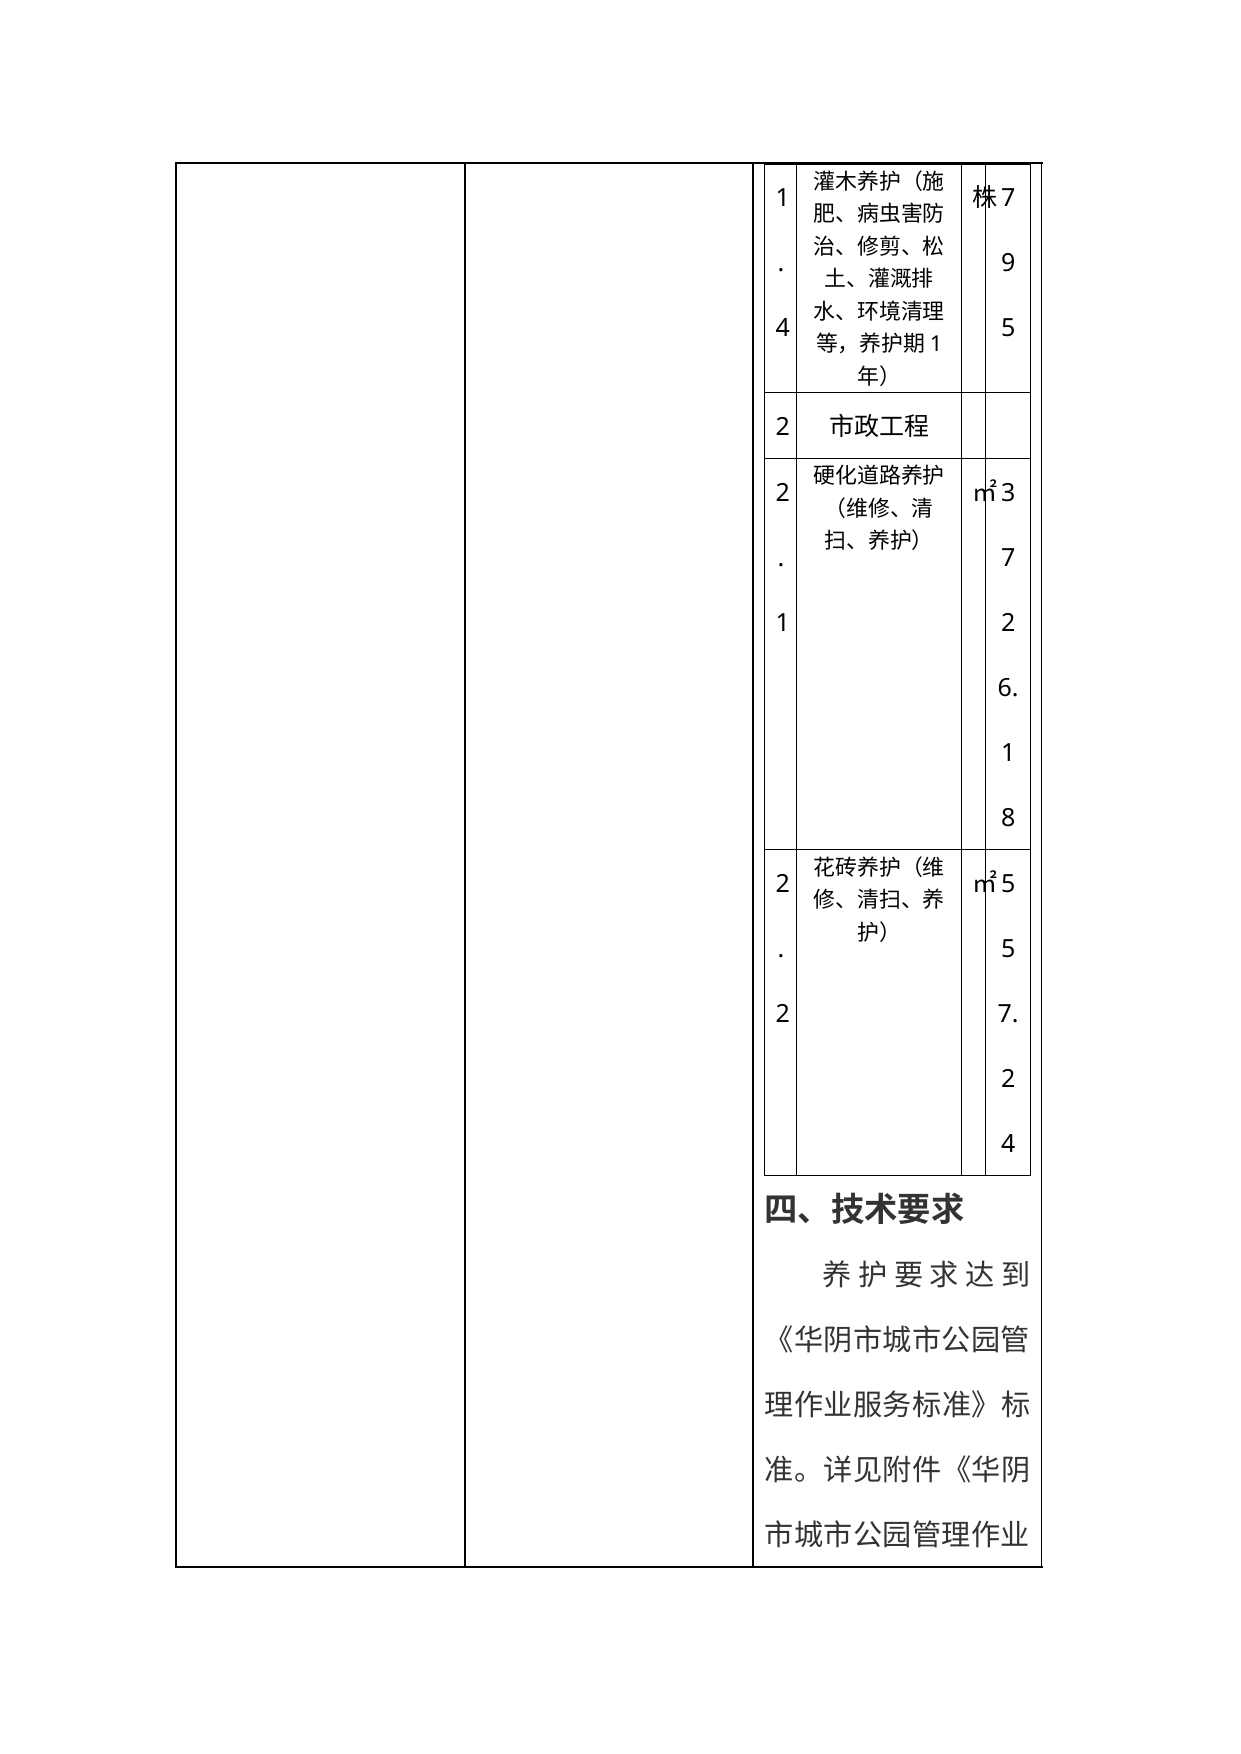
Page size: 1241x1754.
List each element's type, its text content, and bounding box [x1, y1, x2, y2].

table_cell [754, 164, 1041, 1566]
table_cell [466, 164, 752, 1566]
table_cell 1 [177, 164, 464, 1566]
